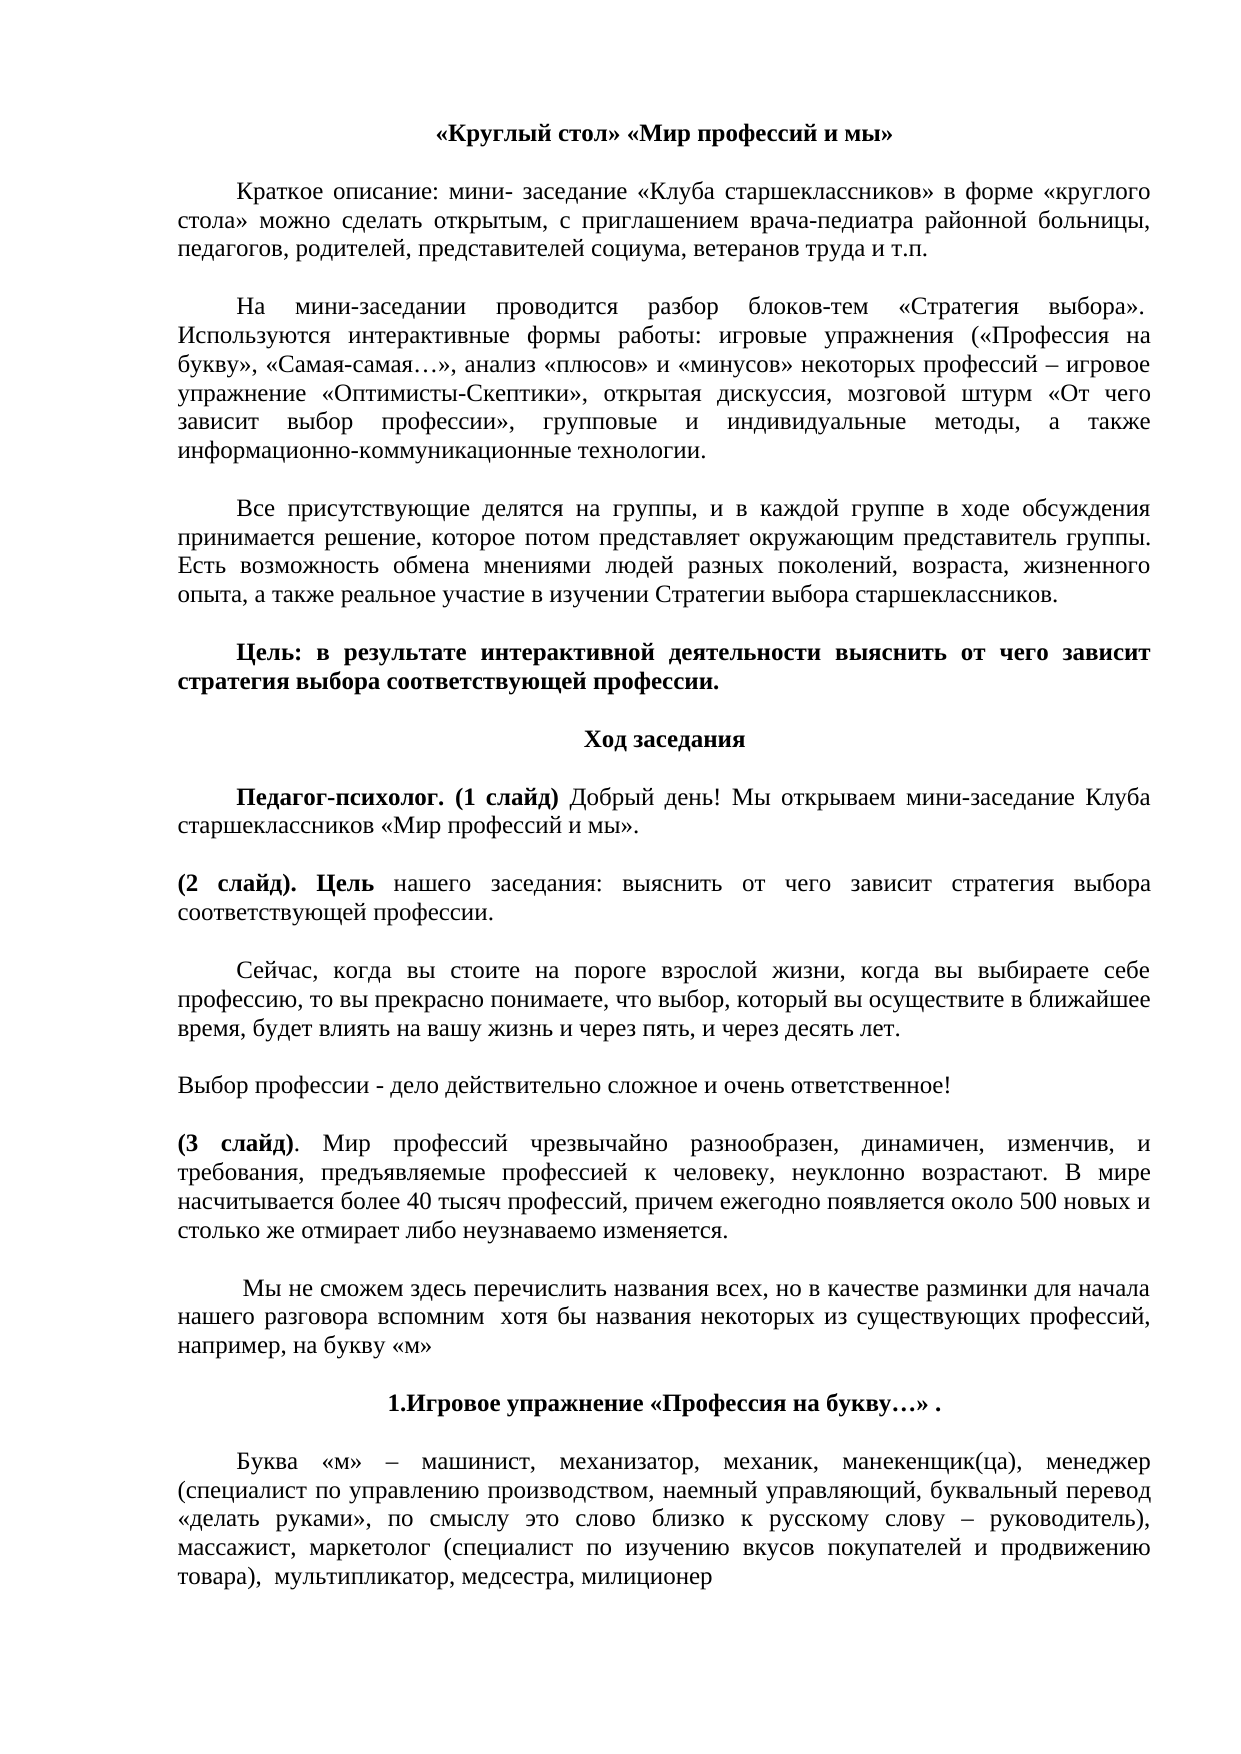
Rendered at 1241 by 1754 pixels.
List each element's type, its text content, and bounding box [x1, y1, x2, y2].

text (3 слайд). Мир профессий чрезвычайно разнообразен, динамичен, изменчив, и требования, предъявляемые профессией к человеку, неуклонно возрастают. В мире насчитывается более 40 тысяч профессий, причем ежегодно появляется около 500 новых и столько же отмирает либо неузнаваемо изменяется. [177, 1128, 1152, 1243]
text Мы не сможем здесь перечислить названия всех, но в качестве разминки для начала нашего разговора вспомним хотя бы названия некоторых из существующих профессий, например, на букву «м» [177, 1273, 1152, 1359]
text Выбор профессии - дело действительно сложное и очень ответственное! [177, 1071, 1152, 1099]
text Педагог-психолог. (1 слайд) Добрый день! Мы открываем мини-заседание Клуба старшеклассников «Мир профессий и мы». [177, 782, 1152, 839]
text Ход заседания [177, 724, 1152, 753]
text 1.Игровое упражнение «Профессия на букву…» . [177, 1388, 1152, 1417]
text «Круглый стол» «Мир профессий и мы» [177, 118, 1152, 147]
text (2 слайд). Цель нашего заседания: выяснить от чего зависит стратегия выбора соответствующей профессии. [177, 868, 1152, 926]
text Краткое описание: мини- заседание «Клуба старшеклассников» в форме «круглого стола» можно сделать открытым, с приглашением врача-педиатра районной больницы, педагогов, родителей, представителей социума, ветеранов труда и т.п. [177, 176, 1152, 262]
text Цель: в результате интерактивной деятельности выяснить от чего зависит стратегия выбора соответствующей профессии. [177, 637, 1152, 695]
text Все присутствующие делятся на группы, и в каждой группе в ходе обсуждения принимается решение, которое потом представляет окружающим представитель группы. Есть возможность обмена мнениями людей разных поколений, возраста, жизненного опыта, а также реальное участие в изучении Стратегии выбора старшеклассников. [177, 493, 1152, 608]
text На мини-заседании проводится разбор блоков-тем «Стратегия выбора». Используются интерактивные формы работы: игровые упражнения («Профессия на букву», «Самая-самая…», анализ «плюсов» и «минусов» некоторых профессий – игровое упражнение «Оптимисты-Скептики», открытая дискуссия, мозговой штурм «От чего зависит выбор профессии», групповые и индивидуальные методы, а также информационно-коммуникационные технологии. [177, 291, 1152, 464]
text Сейчас, когда вы стоите на пороге взрослой жизни, когда вы выбираете себе профессию, то вы прекрасно понимаете, что выбор, который вы осуществите в ближайшее время, будет влиять на вашу жизнь и через пять, и через десять лет. [177, 955, 1152, 1041]
text Буква «м» – машинист, механизатор, механик, манекенщик(ца), менеджер (специалист по управлению производством, наемный управляющий, буквальный перевод «делать руками», по смыслу это слово близко к русскому слову – руководитель), массажист, маркетолог (специалист по изучению вкусов покупателей и продвижению товара), мультипликатор, медсестра, милиционер [177, 1446, 1152, 1590]
